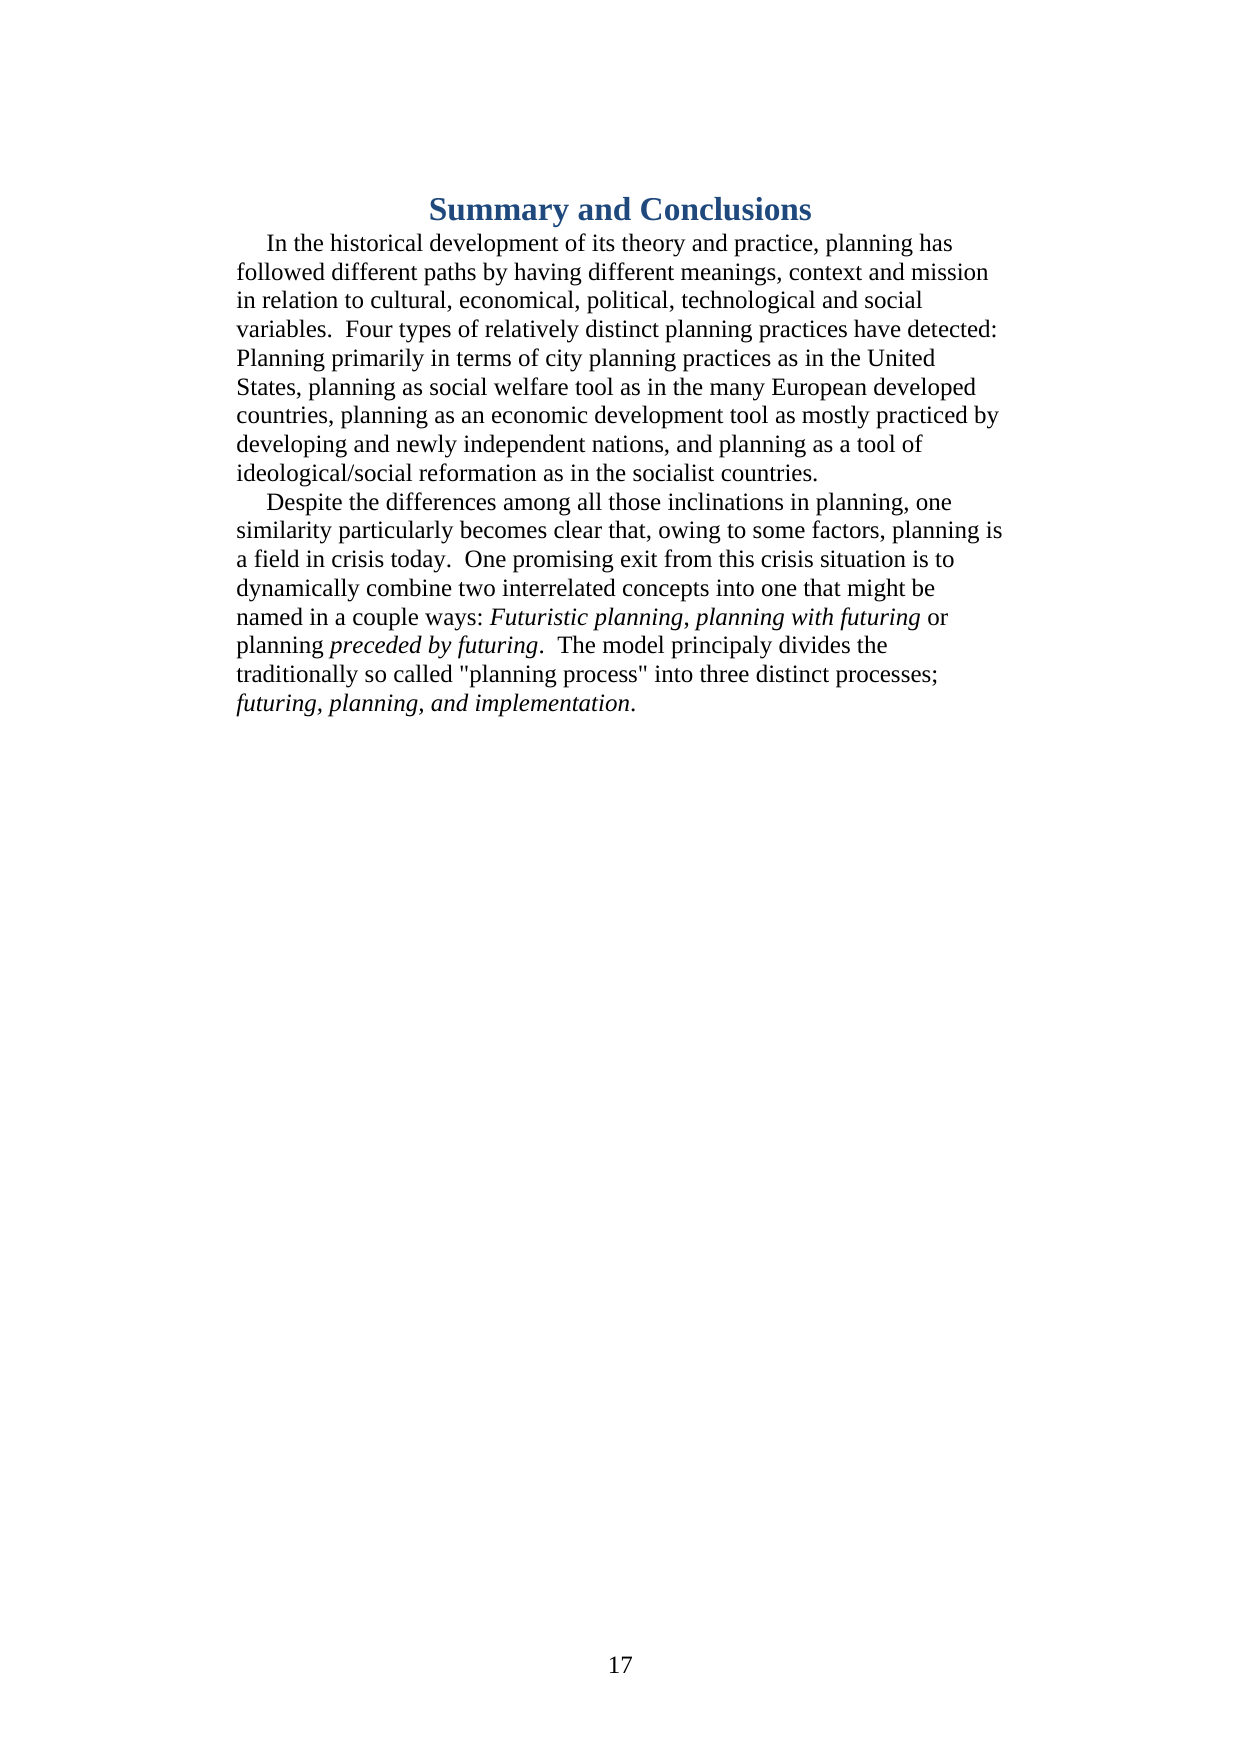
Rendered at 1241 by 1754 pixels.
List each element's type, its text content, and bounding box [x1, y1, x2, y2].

text In the historical development of its theory and practice, planning has followed different paths by having different meanings, context and mission in relation to cultural, economical, political, technological and social variables. Four types of relatively distinct planning practices have detected: Planning primarily in terms of city planning practices as in the United States, planning as social welfare tool as in the many European developed countries, planning as an economic development tool as mostly practiced by developing and newly independent nations, and planning as a tool of ideological/social reformation as in the socialist countries. [236, 228, 1004, 487]
text Despite the differences among all those inclinations in planning, one similarity particularly becomes clear that, owing to some factors, planning is a field in crisis today. One promising exit from this crisis situation is to dynamically combine two interrelated concepts into one that might be named in a couple ways: Futuristic planning, planning with futuring or planning preceded by futuring. The model principaly divides the traditionally so called "planning process" into three distinct processes; futuring, planning, and implementation. [236, 487, 1004, 717]
subtitle Summary and Conclusions [236, 190, 1004, 228]
